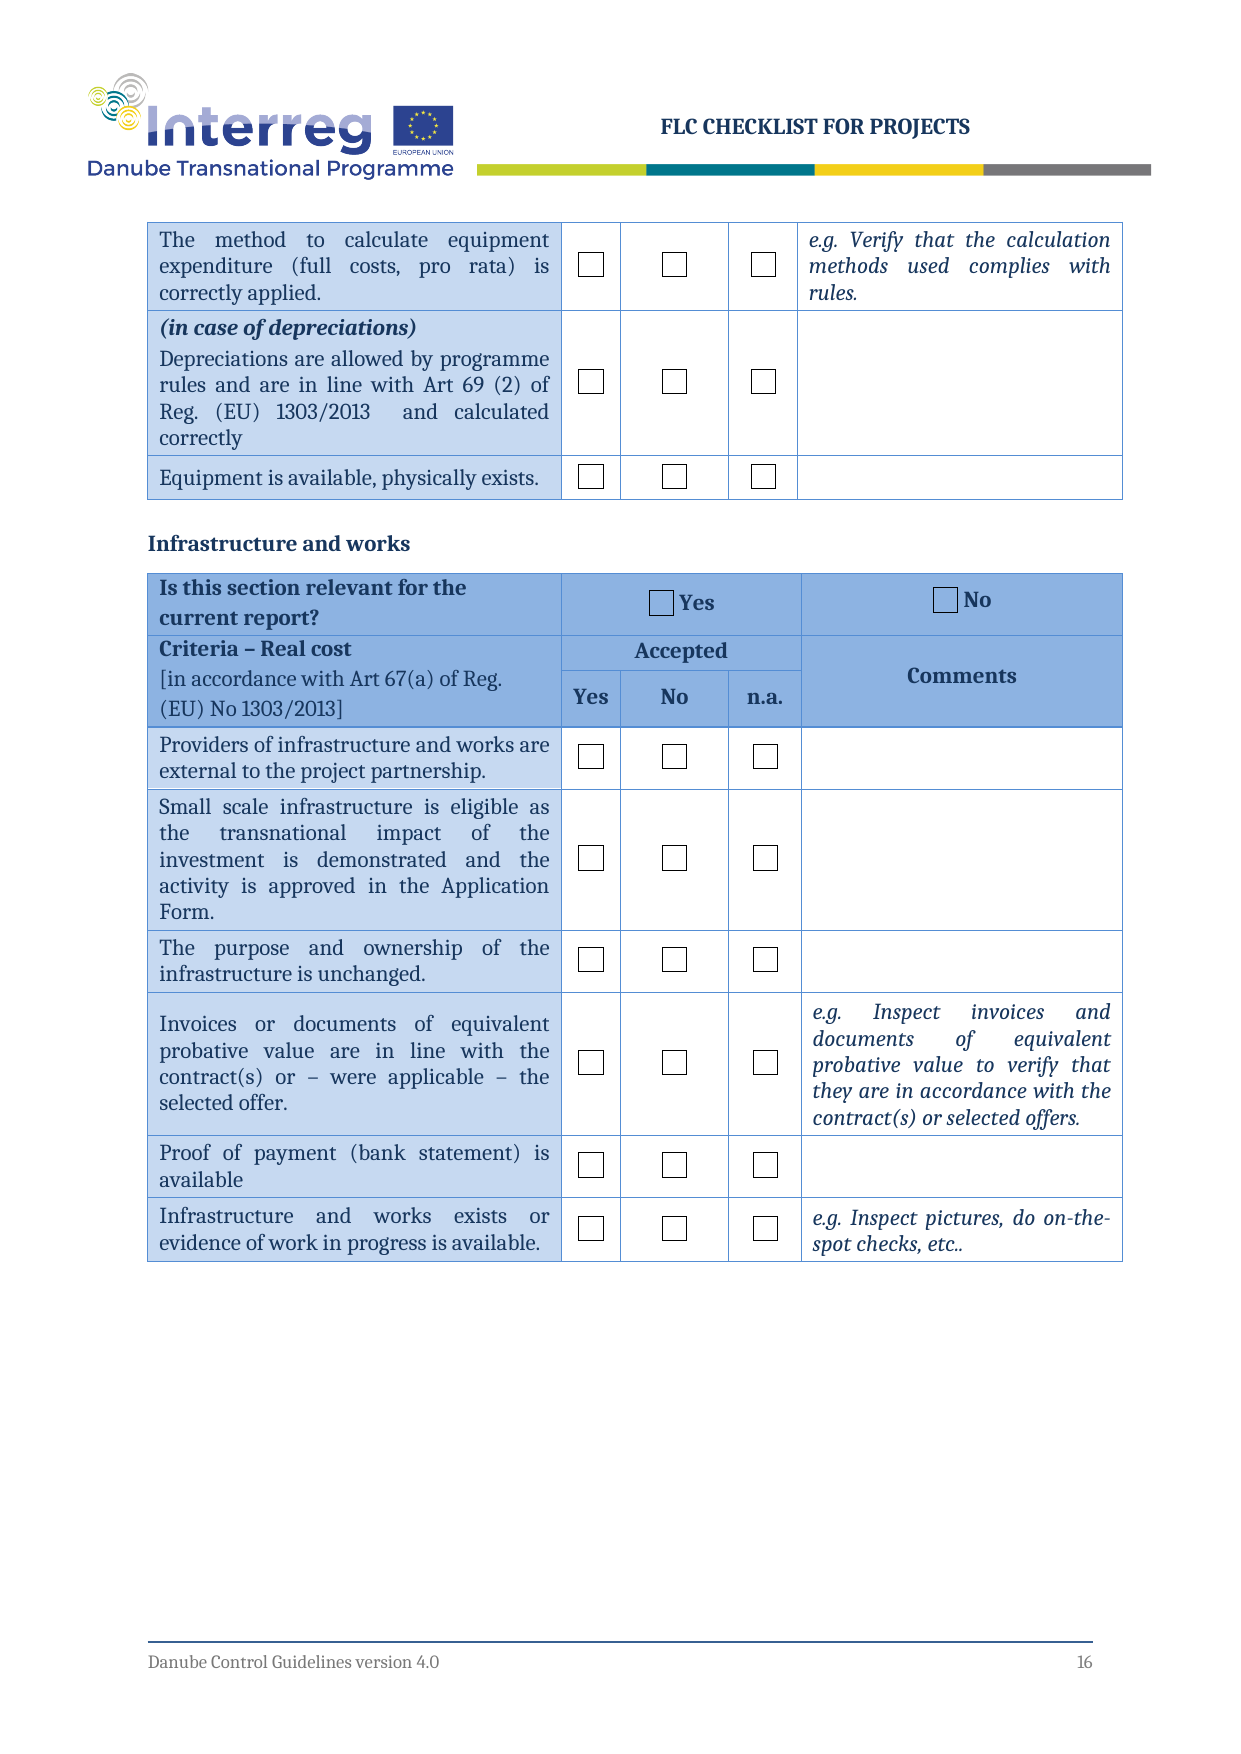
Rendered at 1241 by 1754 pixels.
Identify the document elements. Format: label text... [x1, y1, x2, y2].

table_cell [562, 993, 620, 1135]
table_cell [802, 728, 1122, 788]
table_cell [798, 456, 1122, 499]
table_cell Proof of payment (bank statement) is available [148, 1136, 561, 1197]
table_cell [562, 223, 620, 310]
table_cell [562, 931, 620, 992]
table_cell [729, 223, 797, 310]
table_cell [729, 311, 797, 455]
table_cell Criteria – Real cost [in accordance with Art 67(a) of Reg. (EU) No 1303/2013] [148, 636, 561, 726]
table_cell [729, 993, 801, 1135]
table_cell Accepted [562, 636, 801, 670]
table_cell (in case of depreciations) Depreciations are allowed by programme rules and are in line with Art 69 (2) of Reg. (EU) 1303/2013 and calculated correctly [148, 311, 561, 455]
table_cell Invoices or documents of equivalent probative value are in line with the contract(s) or – were applicable – the selected offer. [148, 993, 561, 1135]
table_cell [562, 1198, 620, 1261]
table_cell [802, 790, 1122, 930]
table_cell No [621, 671, 728, 726]
table_cell [562, 456, 620, 499]
table_cell n.a. [729, 671, 801, 726]
table_cell [621, 1198, 728, 1261]
table_cell The method to calculate equipment expenditure (full costs, pro rata) is correctly applied. [148, 223, 561, 310]
table_cell [729, 790, 801, 930]
table_cell [802, 931, 1122, 992]
table_cell [621, 728, 728, 788]
table_cell Providers of infrastructure and works are external to the project partnership. [148, 728, 561, 788]
table_cell [798, 311, 1122, 455]
table_cell [729, 1136, 801, 1197]
table_header No [802, 574, 1122, 635]
table_header Is this section relevant for the current report? [148, 574, 561, 635]
table_cell [621, 311, 728, 455]
table_cell [621, 790, 728, 930]
table_cell Equipment is available, physically exists. [148, 456, 561, 499]
table_cell [562, 1136, 620, 1197]
table_cell [562, 311, 620, 455]
table_cell Infrastructure and works exists or evidence of work in progress is available. [148, 1198, 561, 1261]
table_cell Yes [562, 671, 620, 726]
table_cell [621, 223, 728, 310]
table_cell [621, 456, 728, 499]
table_cell [621, 1136, 728, 1197]
table_cell [562, 728, 620, 788]
text Infrastructure and works [148, 531, 1093, 557]
table_cell [621, 931, 728, 992]
table_cell e.g. Inspect invoices and documents of equivalent probative value to verify that they are in accordance with the contract(s) or selected offers. [802, 993, 1122, 1135]
table_cell The purpose and ownership of the infrastructure is unchanged. [148, 931, 561, 992]
table_cell e.g. Verify that the calculation methods used complies with rules. [798, 223, 1122, 310]
table_cell [621, 993, 728, 1135]
table_cell [729, 1198, 801, 1261]
table_cell [562, 790, 620, 930]
table_cell [729, 456, 797, 499]
table_cell [729, 931, 801, 992]
table_cell e.g. Inspect pictures, do on-the-spot checks, etc.. [802, 1198, 1122, 1261]
picture [88, 73, 1152, 180]
table_cell [802, 1136, 1122, 1197]
table_header Yes [562, 574, 801, 635]
table_cell Comments [802, 636, 1122, 726]
table_cell Small scale infrastructure is eligible as the transnational impact of the investment is demonstrated and the activity is approved in the Application Form. [148, 790, 561, 930]
table_cell [729, 728, 801, 788]
